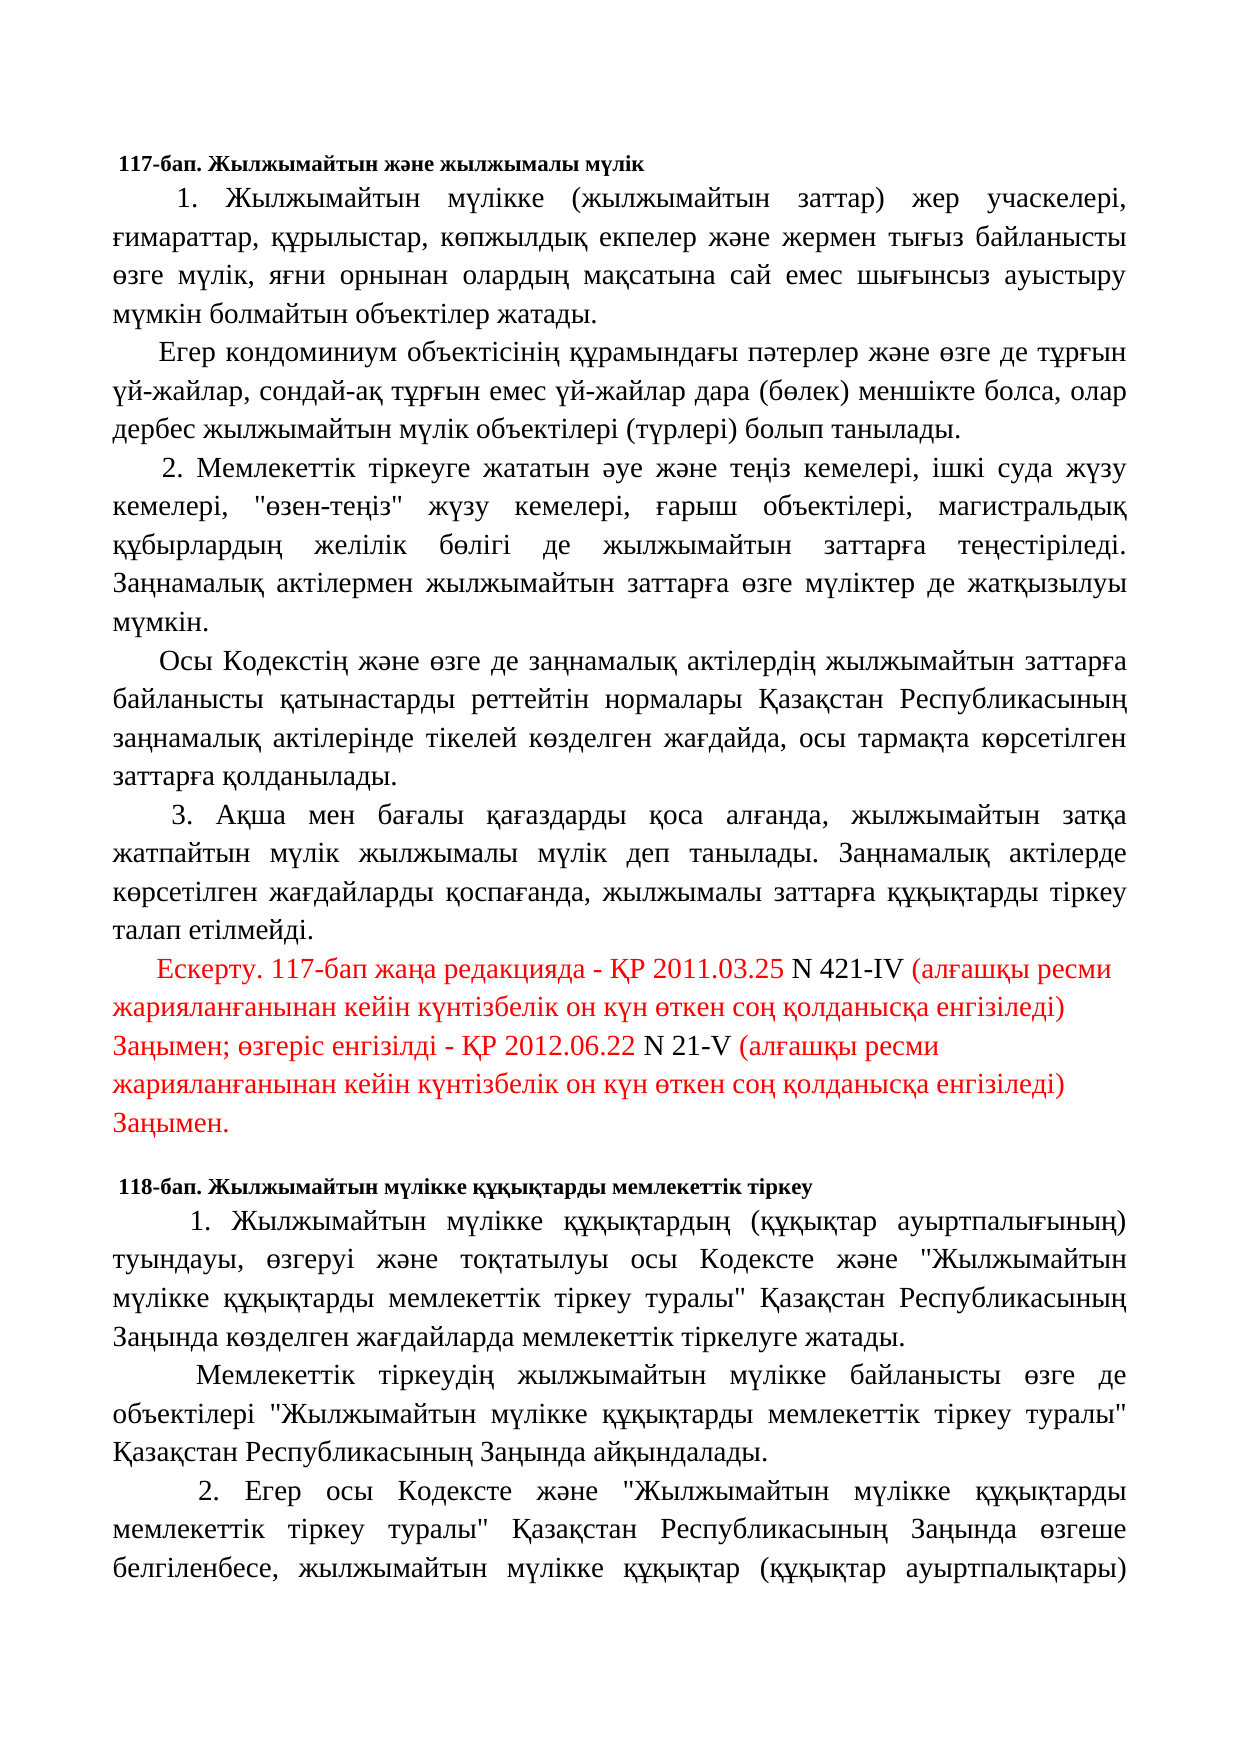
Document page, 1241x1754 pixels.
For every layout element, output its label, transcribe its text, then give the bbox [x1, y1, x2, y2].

text Мемлекеттік тіркеудің жылжымайтын мүлікке байланысты өзге де объектілері "Жылжымайтын мүлікке құқықтарды мемлекеттік тіркеу туралы" Қазақстан Республикасының Заңында айқындалады. [112, 1357, 1128, 1468]
text 1. Жылжымайтын мүлікке құқықтардың (құқықтар ауыртпалығының) туындауы, өзгеруі және тоқтатылуы осы Кодексте және "Жылжымайтын мүлікке құқықтарды мемлекеттік тіркеу туралы" Қазақстан Республикасының Заңында көзделген жағдайларда мемлекеттік тіркелуге жатады. [112, 1203, 1128, 1352]
text 117-бап. Жылжымайтын және жылжымалы мүлік [112, 150, 1128, 176]
text 1. Жылжымайтын мүлікке (жылжымайтын заттар) жер учаскелері, ғимараттар, құрылыстар, көпжылдық екпелер және жермен тығыз байланысты өзге мүлік, яғни орнынан олардың мақсатына сай емес шығынсыз ауыстыру мүмкін болмайтын объектілер жатады. [112, 180, 1128, 329]
text Осы Кодекстің және өзге де заңнамалық актілердің жылжымайтын заттарға байланысты қатынастарды реттейтін нормалары Қазақстан Республикасының заңнамалық актілерінде тікелей көзделген жағдайда, осы тармақта көрсетілген заттарға қолданылады. [112, 643, 1128, 792]
text 118-бап. Жылжымайтын мүлікке құқықтарды мемлекеттік тіркеу [112, 1173, 1128, 1199]
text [112, 1473, 1128, 1583]
text Ескерту. 117-бап жаңа редакцияда - ҚР 2011.03.25 N 421-IV (алғашқы ресми жарияланғанынан кейін күнтізбелік он күн өткен соң қолданысқа енгізіледі) Заңымен; өзгеріс енгізілді - ҚР 2012.06.22 N 21-V (алғашқы ресми жарияланғанынан кейін күнтізбелік он күн өткен соң қолданысқа енгiзiледi) Заңымен. [112, 951, 1128, 1169]
text 2. Мемлекеттік тіркеуге жататын әуе және теңіз кемелері, ішкі суда жүзу кемелері, "өзен-теңіз" жүзу кемелері, ғарыш объектілері, магистральдық құбырлардың желілік бөлігі де жылжымайтын заттарға теңестіріледі. Заңнамалық актілермен жылжымайтын заттарға өзге мүліктер де жатқызылуы мүмкін. [112, 450, 1128, 638]
text Егер кондоминиум объектісінің құрамындағы пәтерлер және өзге де тұрғын үй-жайлар, сондай-ақ тұрғын емес үй-жайлар дара (бөлек) меншікте болса, олар дербес жылжымайтын мүлік объектілері (түрлері) болып танылады. [112, 334, 1128, 445]
text 3. Ақша мен бағалы қағаздарды қоса алғанда, жылжымайтын затқа жатпайтын мүлік жылжымалы мүлік деп танылады. Заңнамалық актілерде көрсетілген жағдайларды қоспағанда, жылжымалы заттарға құқықтарды тіркеу талап етілмейді. [112, 797, 1128, 946]
